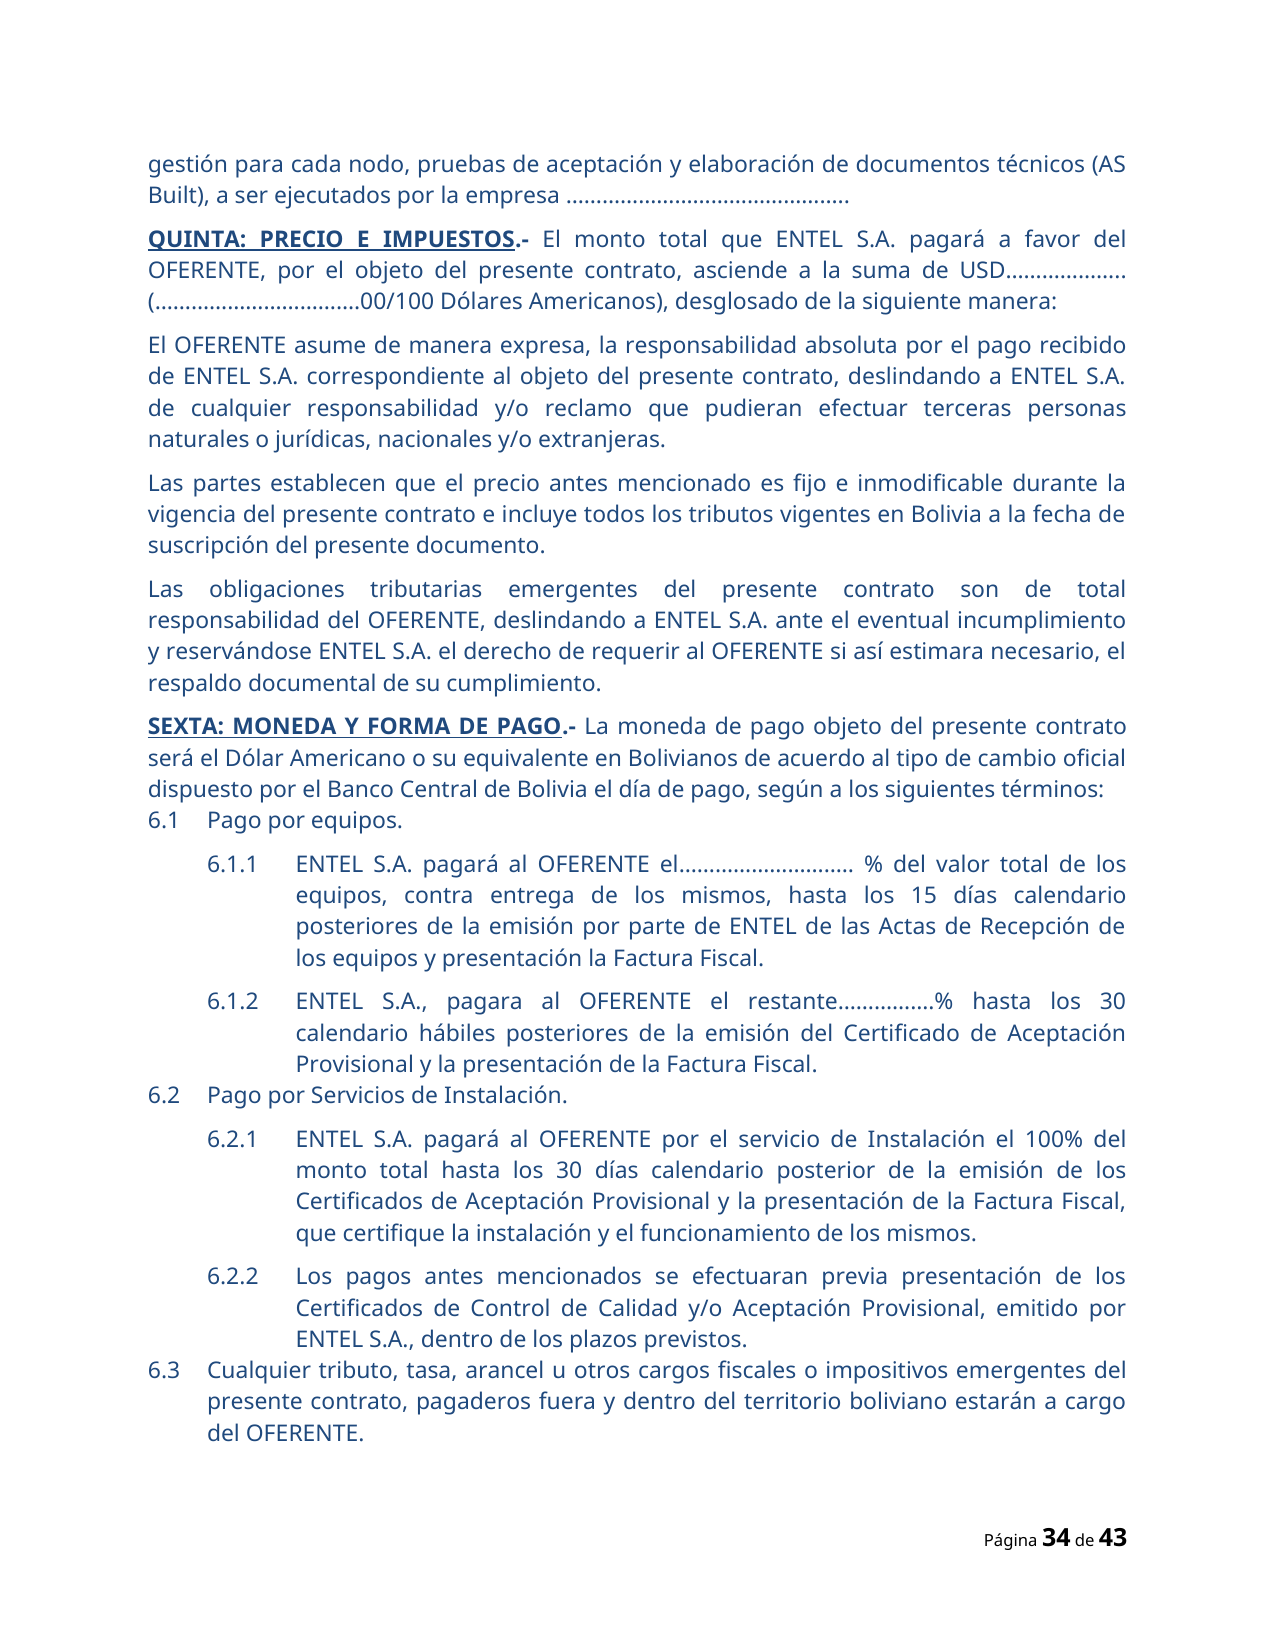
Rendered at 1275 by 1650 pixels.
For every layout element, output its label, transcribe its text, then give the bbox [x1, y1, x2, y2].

text 6.2.1 ENTEL S.A. pagará al OFERENTE por el servicio de Instalación el 100% del monto total hasta los 30 días calendario posterior de la emisión de los Certificados de Aceptación Provisional y la presentación de la Factura Fiscal, que certifique la instalación y el funcionamiento de los mismos. [207, 1123, 1127, 1248]
text Las obligaciones tributarias emergentes del presente contrato son de total responsabilidad del OFERENTE, deslindando a ENTEL S.A. ante el eventual incumplimiento y reservándose ENTEL S.A. el derecho de requerir al OFERENTE si así estimara necesario, el respaldo documental de su cumplimiento. [148, 573, 1127, 698]
text SEXTA: MONEDA Y FORMA DE PAGO.- La moneda de pago objeto del presente contrato será el Dólar Americano o su equivalente en Bolivianos de acuerdo al tipo de cambio oficial dispuesto por el Banco Central de Bolivia el día de pago, según a los siguientes términos: [148, 710, 1127, 804]
text 6.3 Cualquier tributo, tasa, arancel u otros cargos fiscales o impositivos emergentes del presente contrato, pagaderos fuera y dentro del territorio boliviano estarán a cargo del OFERENTE. [148, 1354, 1127, 1448]
text 6.1.2 ENTEL S.A., pagara al OFERENTE el restante…………….% hasta los 30 calendario hábiles posteriores de la emisión del Certificado de Aceptación Provisional y la presentación de la Factura Fiscal. [207, 985, 1127, 1079]
text 6.1 Pago por equipos. [148, 804, 1127, 835]
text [148, 148, 1127, 210]
text Las partes establecen que el precio antes mencionado es fijo e inmodificable durante la vigencia del presente contrato e incluye todos los tributos vigentes en Bolivia a la fecha de suscripción del presente documento. [148, 466, 1127, 560]
text 6.2 Pago por Servicios de Instalación. [148, 1079, 1127, 1110]
text 6.1.1 ENTEL S.A. pagará al OFERENTE el……………………….. % del valor total de los equipos, contra entrega de los mismos, hasta los 15 días calendario posteriores de la emisión por parte de ENTEL de las Actas de Recepción de los equipos y presentación la Factura Fiscal. [207, 848, 1127, 973]
text El OFERENTE asume de manera expresa, la responsabilidad absoluta por el pago recibido de ENTEL S.A. correspondiente al objeto del presente contrato, deslindando a ENTEL S.A. de cualquier responsabilidad y/o reclamo que pudieran efectuar terceras personas naturales o jurídicas, nacionales y/o extranjeras. [148, 329, 1127, 454]
text QUINTA: PRECIO E IMPUESTOS.- El monto total que ENTEL S.A. pagará a favor del OFERENTE, por el objeto del presente contrato, asciende a la suma de USD……………….. (…………………………….00/100 Dólares Americanos), desglosado de la siguiente manera: [148, 223, 1127, 316]
text 6.2.2 Los pagos antes mencionados se efectuaran previa presentación de los Certificados de Control de Calidad y/o Aceptación Provisional, emitido por ENTEL S.A., dentro de los plazos previstos. [207, 1260, 1127, 1354]
